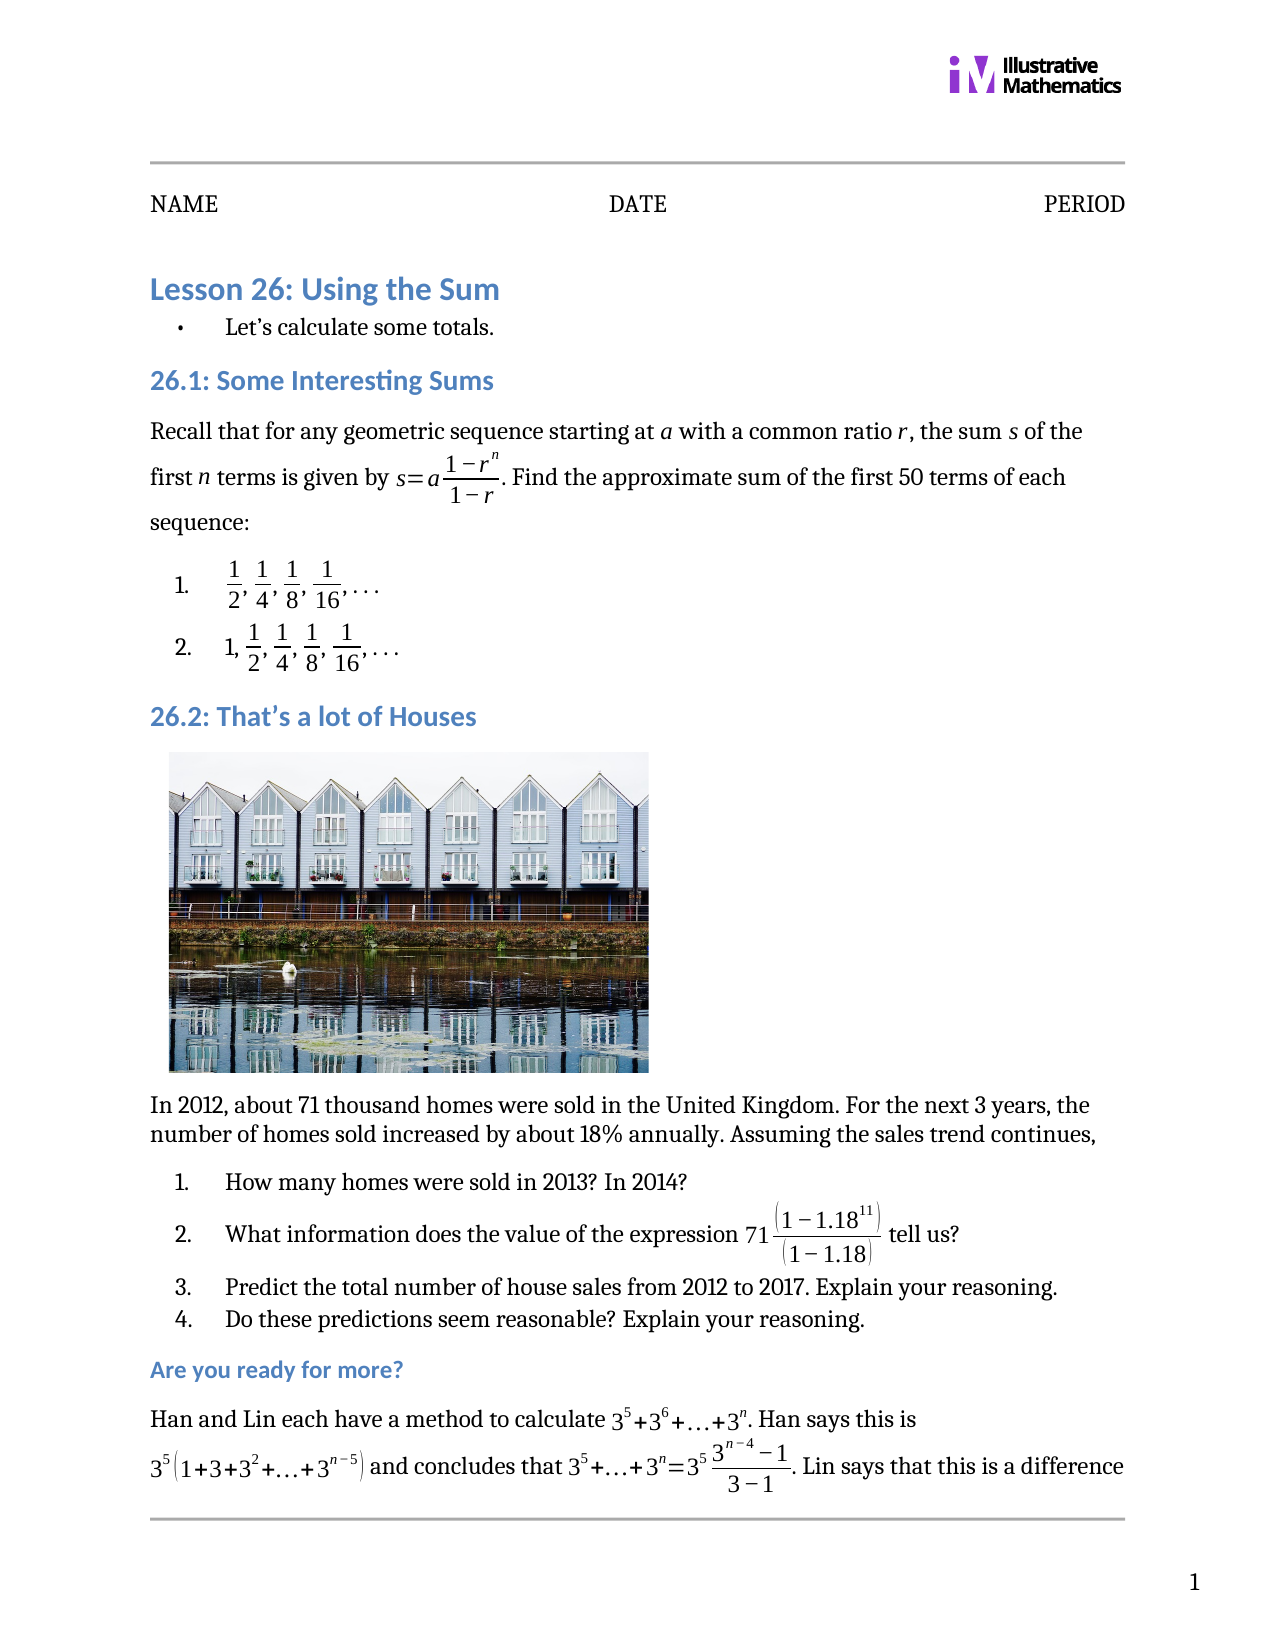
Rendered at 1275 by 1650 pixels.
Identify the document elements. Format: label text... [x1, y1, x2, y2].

list Predict the total number of house sales from 2012 to 2017. Explain your reasoning. [175, 1272, 1125, 1301]
list How many homes were sold in 2013? In 2014? [175, 1167, 1125, 1196]
picture [949, 55, 1121, 93]
text Recall that for any geometric sequence starting at with a common ratio , the sum of the first terms is given by . Find the approximate sum of the first 50 terms of each sequence: [150, 417, 1125, 537]
picture [168, 752, 649, 1073]
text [150, 1404, 1125, 1497]
text In 2012, about 71 thousand homes were sold in the United Kingdom. For the next 3 years, the number of homes sold increased by about 18% annually. Assuming the sales trend continues, [150, 1091, 1125, 1149]
list 1, , , , , . . . [175, 618, 1125, 677]
list Do these predictions seem reasonable? Explain your reasoning. [175, 1305, 1125, 1334]
subtitle Lesson 26: Using the Sum [150, 268, 1125, 309]
list Let’s calculate some totals. [175, 313, 1125, 342]
subtitle 26.1: Some Interesting Sums [150, 362, 1125, 398]
list , , , , . . . [175, 556, 1125, 614]
subtitle Are you ready for more? [150, 1354, 1125, 1385]
subtitle 26.2: That’s a lot of Houses [150, 698, 1125, 734]
list What information does the value of the expression tell us? [175, 1200, 1125, 1269]
